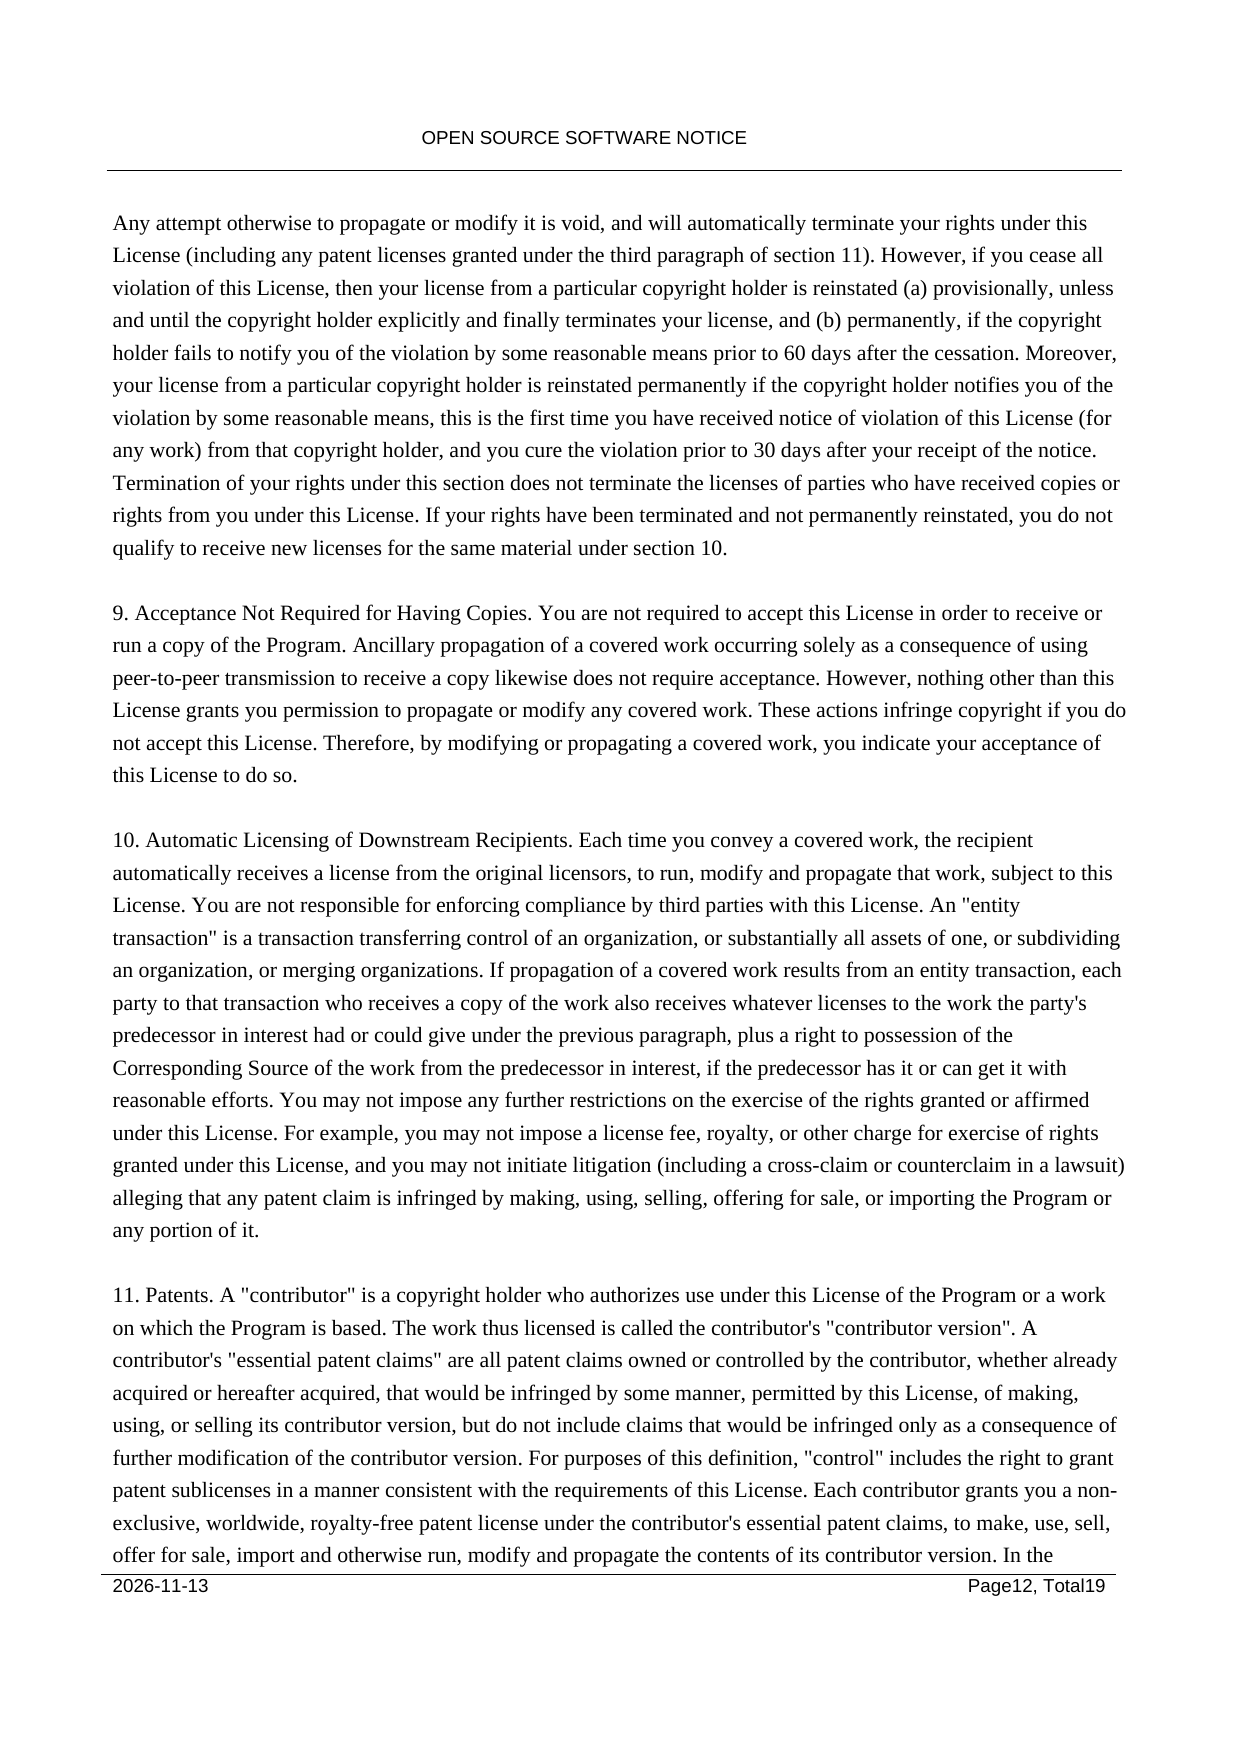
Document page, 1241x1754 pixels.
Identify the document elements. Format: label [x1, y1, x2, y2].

text [112, 206, 1128, 1571]
